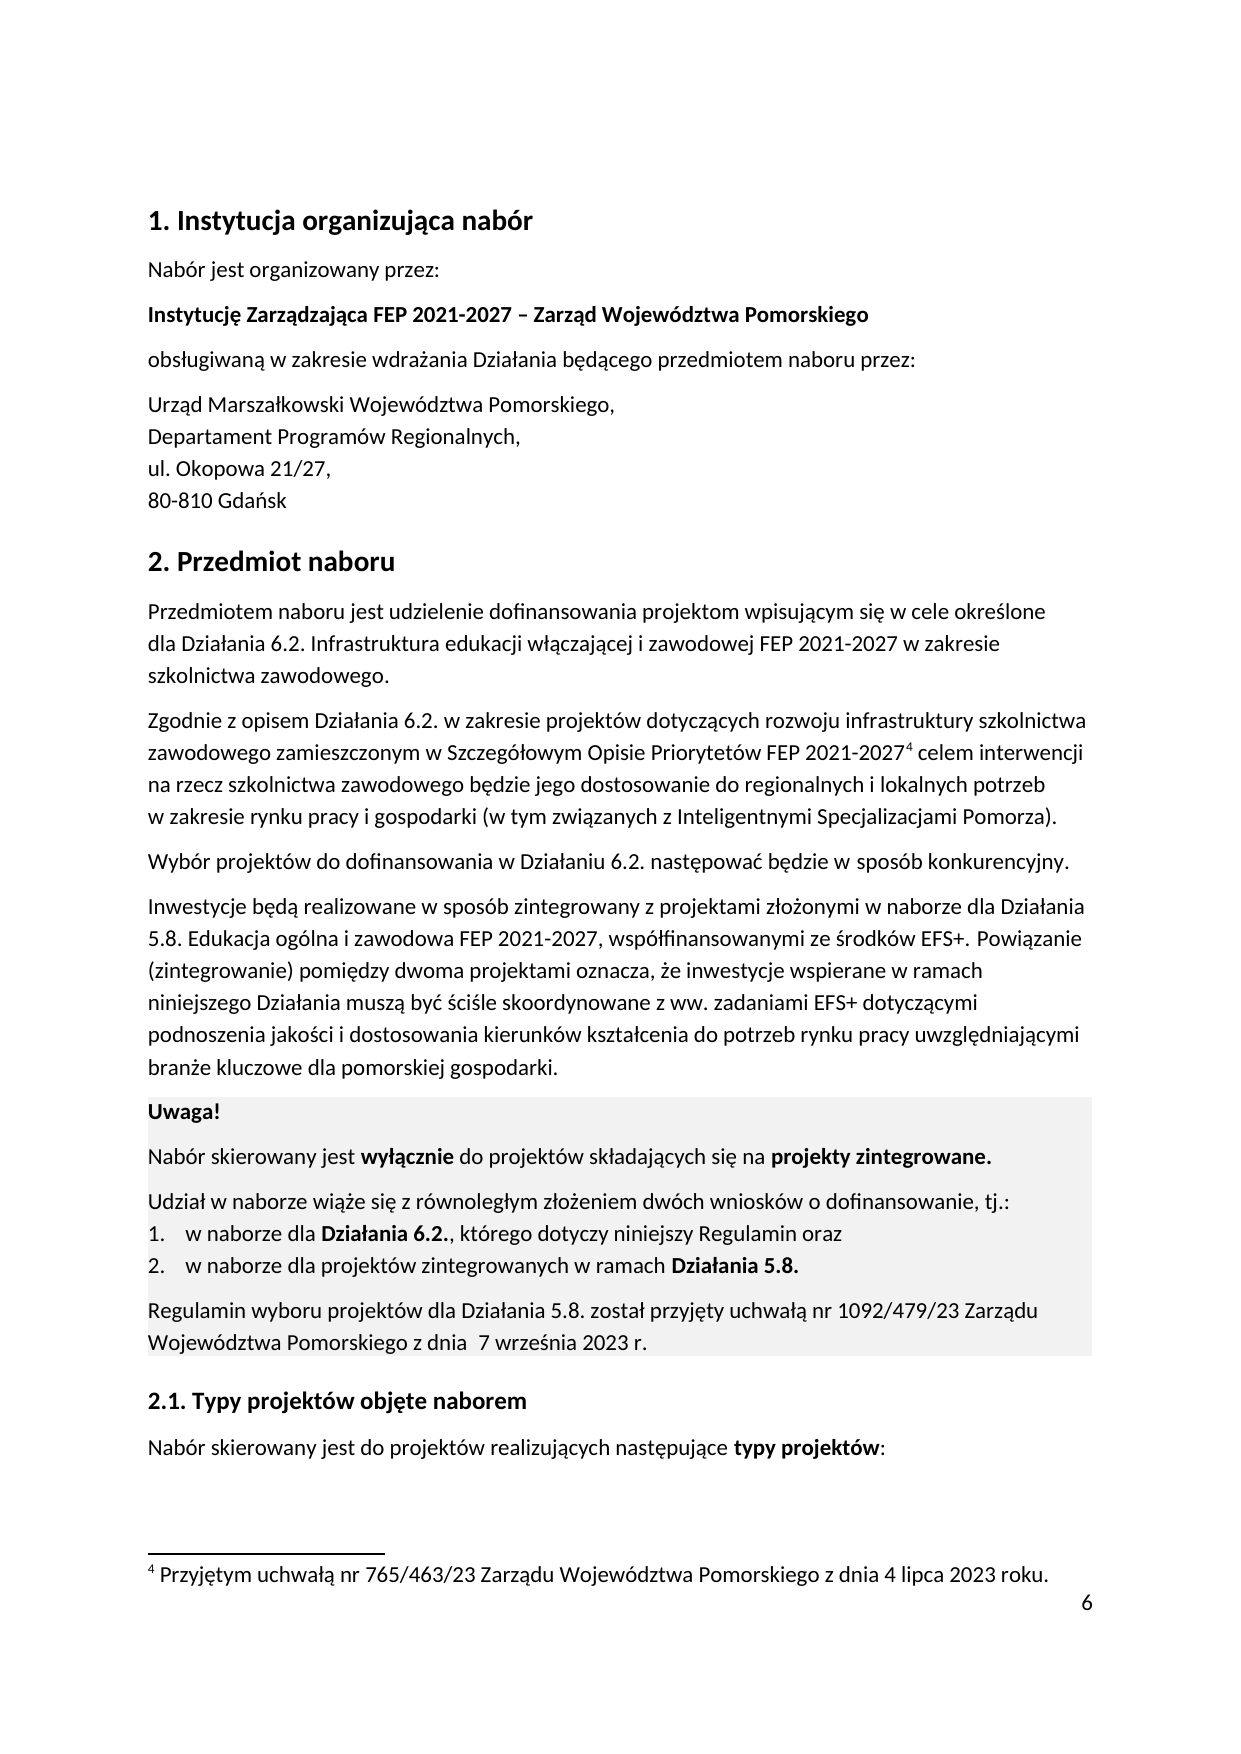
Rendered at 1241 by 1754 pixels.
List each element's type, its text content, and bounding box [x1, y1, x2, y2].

list w naborze dla projektów zintegrowanych w ramach Działania 5.8. [148, 1251, 1092, 1279]
text Nabór jest organizowany przez: [148, 256, 1092, 284]
subtitle 2.1. Typy projektów objęte naborem [148, 1385, 1092, 1416]
list Uwaga! [148, 1097, 1092, 1126]
text Instytucję Zarządzająca FEP 2021-2027 – Zarząd Województwa Pomorskiego [148, 300, 1092, 328]
list w naborze dla Działania 6.2., którego dotyczy niniejszy Regulamin oraz [148, 1219, 1092, 1247]
subtitle 2. Przedmiot naboru [148, 543, 1092, 579]
list Przedmiotem naboru jest udzielenie dofinansowania projektom wpisującym się w cele określone dla Działania 6.2. Infrastruktura edukacji włączającej i zawodowej FEP 2021-2027 w zakresie szkolnictwa zawodowego. [148, 597, 1092, 689]
text Urząd Marszałkowski Województwa Pomorskiego, [148, 390, 1092, 418]
list Inwestycje będą realizowane w sposób zintegrowany z projektami złożonymi w naborze dla Działania 5.8. Edukacja ogólna i zawodowa FEP 2021-2027, współfinansowanymi ze środków EFS+. Powiązanie (zintegrowanie) pomiędzy dwoma projektami oznacza, że inwestycje wspierane w ramach niniejszego Działania muszą być ściśle skoordynowane z ww. zadaniami EFS+ dotyczącymi podnoszenia jakości i dostosowania kierunków kształcenia do potrzeb rynku pracy uwzględniającymi branże kluczowe dla pomorskiej gospodarki. [148, 892, 1092, 1081]
text Departament Programów Regionalnych, [148, 422, 1092, 450]
list Wybór projektów do dofinansowania w Działaniu 6.2. następować będzie w sposób konkurencyjny. [148, 847, 1092, 875]
text ul. Okopowa 21/27, [148, 454, 1092, 482]
list Udział w naborze wiąże się z równoległym złożeniem dwóch wniosków o dofinansowanie, tj.: [148, 1187, 1092, 1215]
subtitle 1. Instytucja organizująca nabór [148, 202, 1092, 238]
list Zgodnie z opisem Działania 6.2. w zakresie projektów dotyczących rozwoju infrastruktury szkolnictwa zawodowego zamieszczonym w Szczegółowym Opisie Priorytetów FEP 2021-2027 celem interwencji na rzecz szkolnictwa zawodowego będzie jego dostosowanie do regionalnych i lokalnych potrzeb w zakresie rynku pracy i gospodarki (w tym związanych z Inteligentnymi Specjalizacjami Pomorza). [148, 706, 1092, 831]
list Nabór skierowany jest wyłącznie do projektów składających się na projekty zintegrowane. [148, 1142, 1092, 1170]
text Nabór skierowany jest do projektów realizujących następujące typy projektów: [148, 1433, 1092, 1461]
text 80-810 Gdańsk [148, 486, 1092, 514]
list Regulamin wyboru projektów dla Działania 5.8. został przyjęty uchwałą nr 1092/479/23 Zarządu Województwa Pomorskiego z dnia 7 września 2023 r. [148, 1296, 1092, 1356]
text obsługiwaną w zakresie wdrażania Działania będącego przedmiotem naboru przez: [148, 345, 1092, 373]
